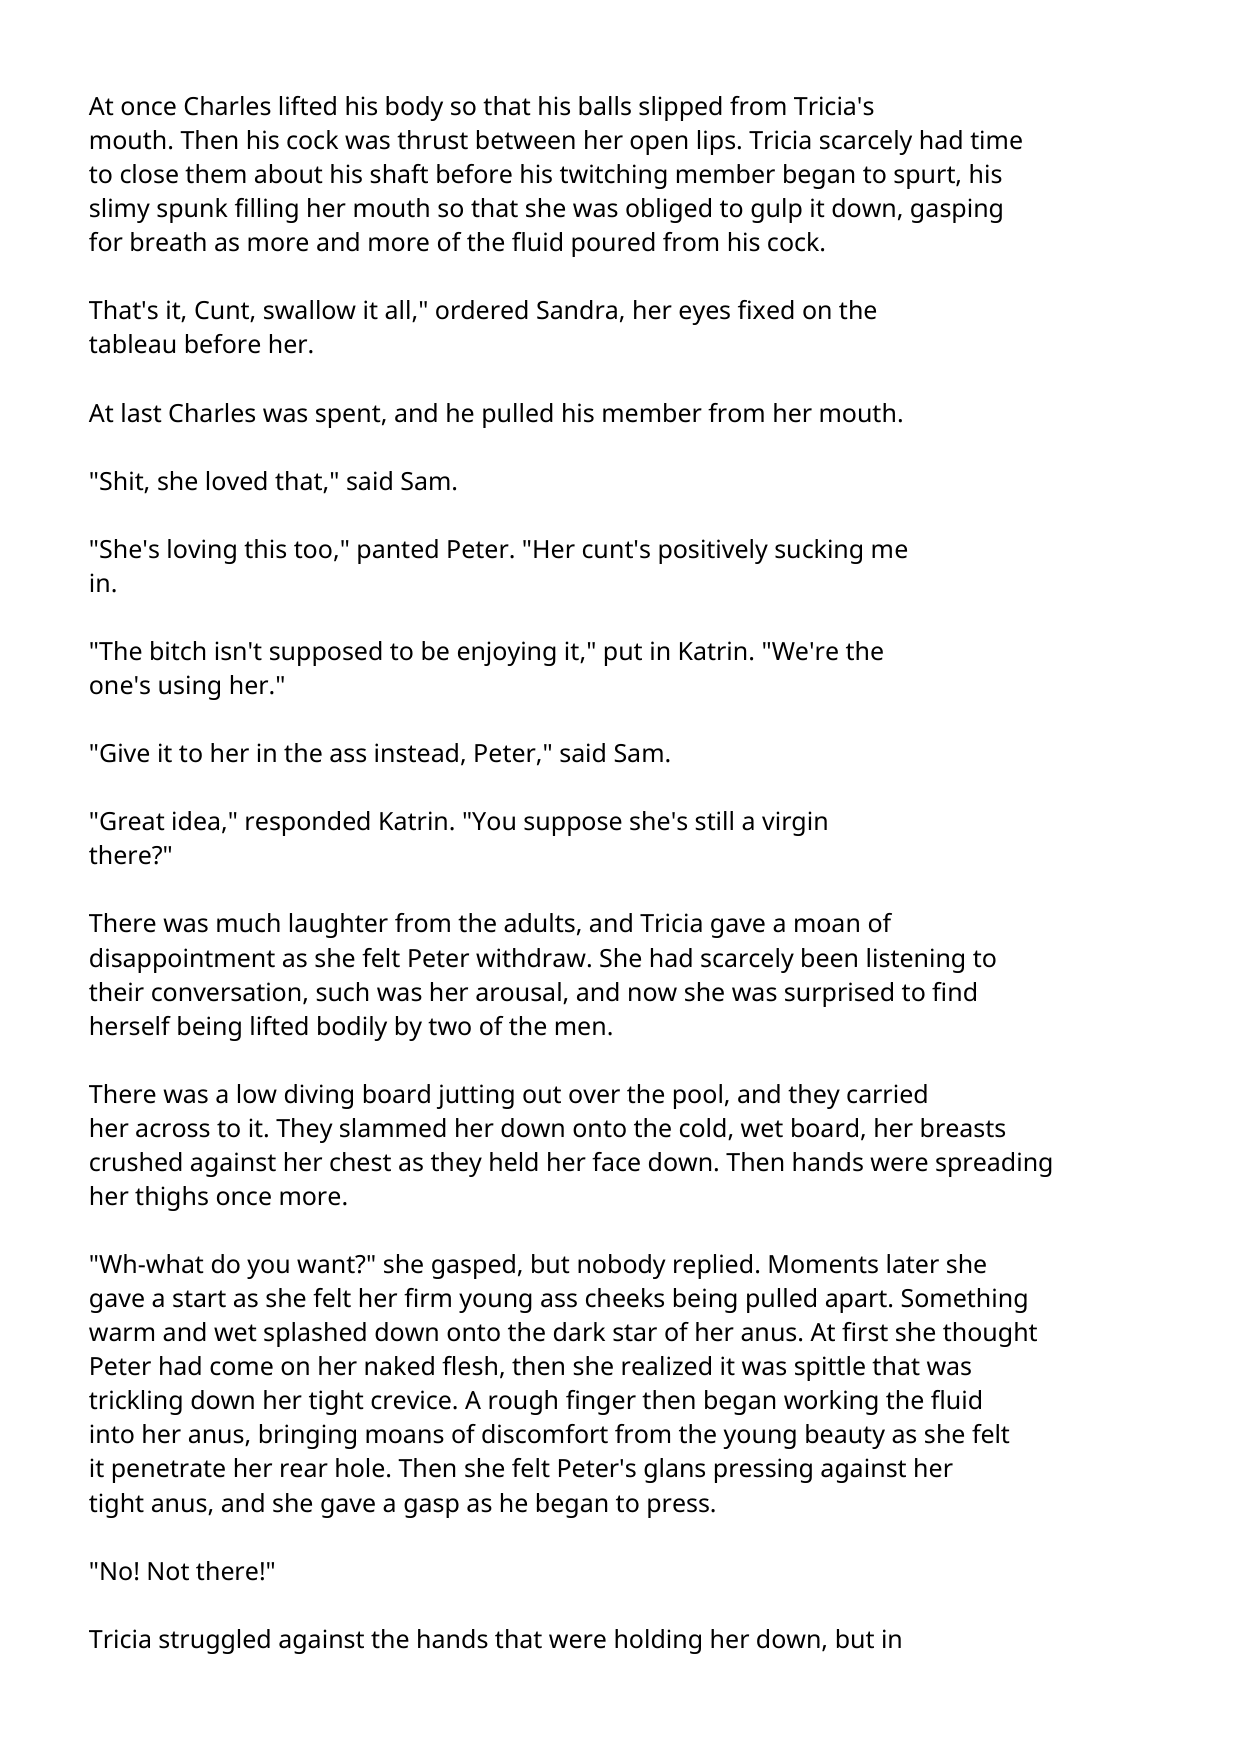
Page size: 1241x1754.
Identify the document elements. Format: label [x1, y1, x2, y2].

text [89, 89, 1152, 1656]
